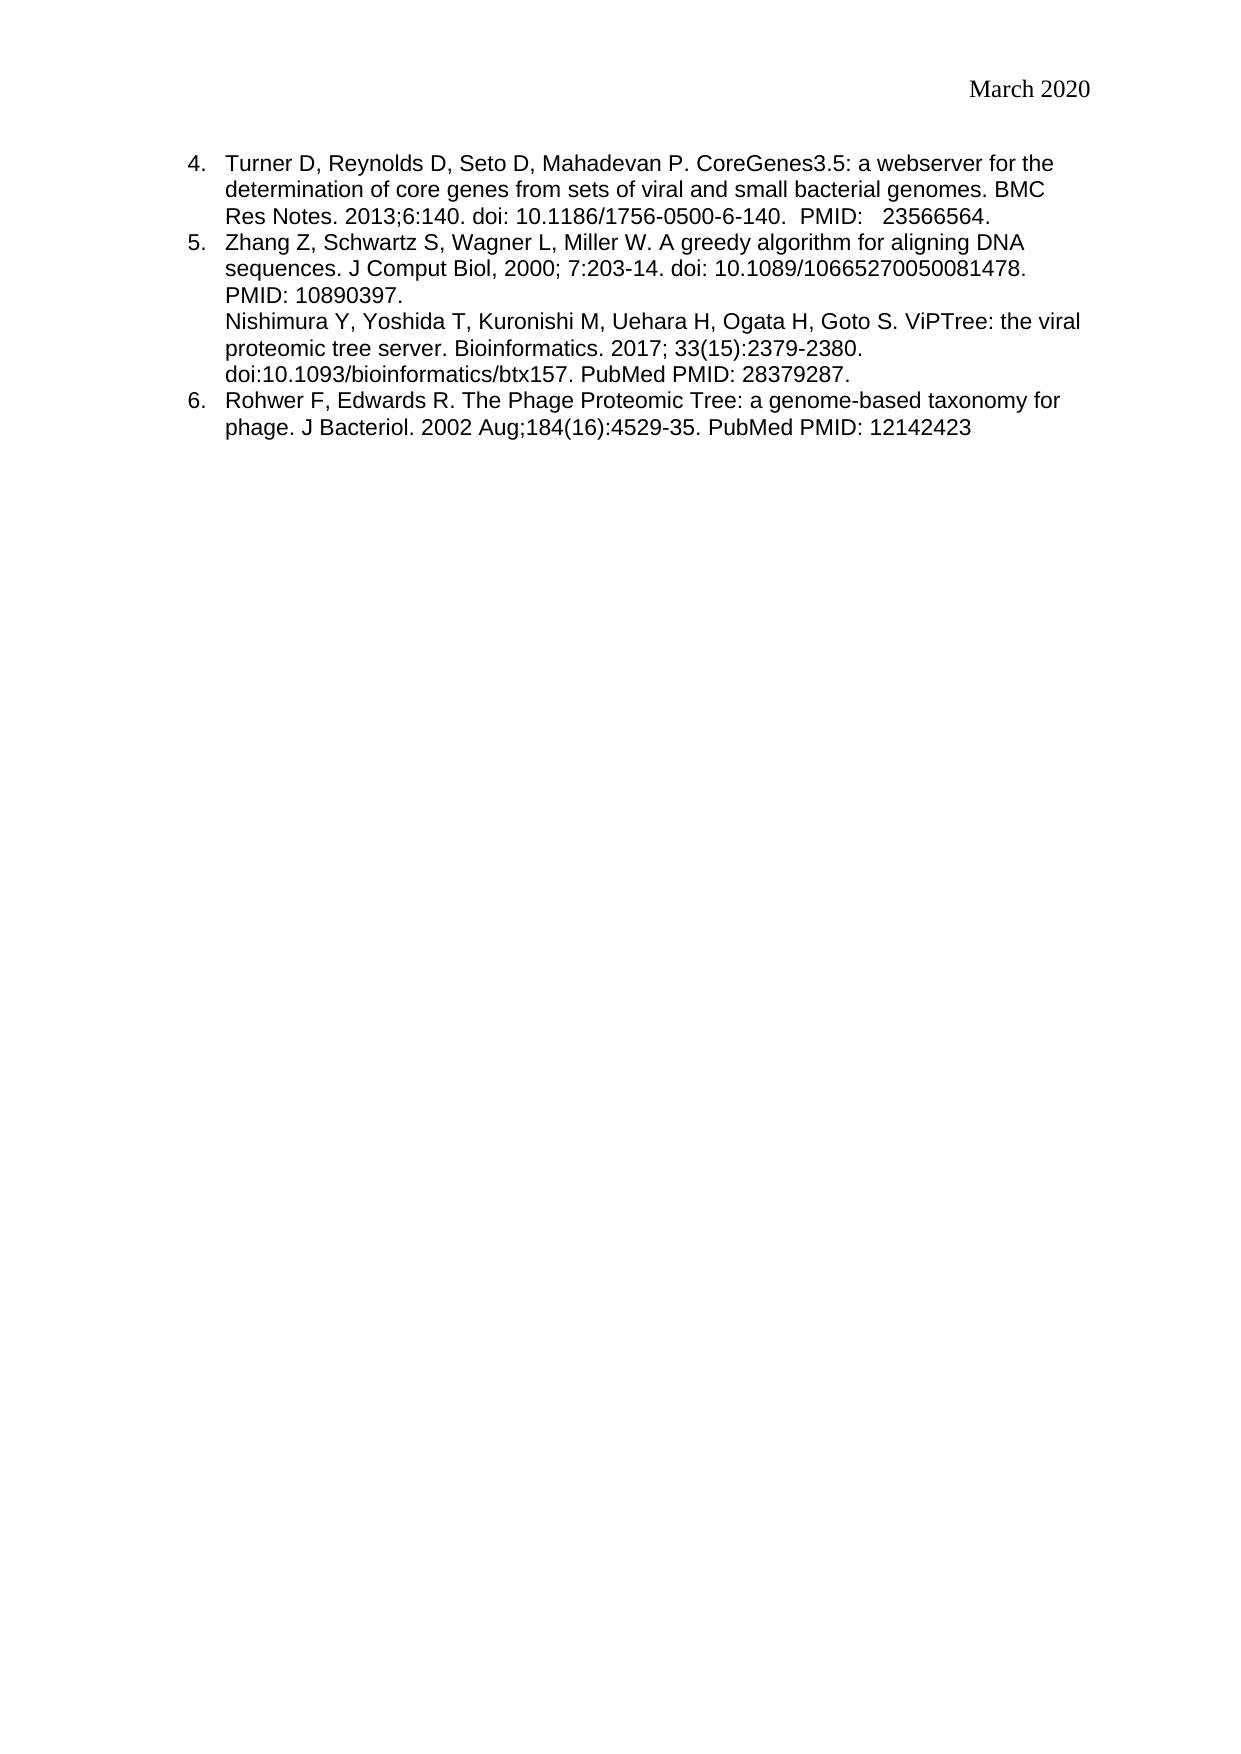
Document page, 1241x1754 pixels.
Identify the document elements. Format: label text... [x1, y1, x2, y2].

list Zhang Z, Schwartz S, Wagner L, Miller W. A greedy algorithm for aligning DNA sequences. J Comput Biol, 2000; 7:203-14. doi: 10.1089/10665270050081478. PMID: 10890397. Nishimura Y, Yoshida T, Kuronishi M, Uehara H, Ogata H, Goto S. ViPTree: the viral proteomic tree server. Bioinformatics. 2017; 33(15):2379-2380. doi:10.1093/bioinformatics/btx157. PubMed PMID: 28379287. [187, 229, 1090, 387]
list Rohwer F, Edwards R. The Phage Proteomic Tree: a genome-based taxonomy for phage. J Bacteriol. 2002 Aug;184(16):4529-35. PubMed PMID: 12142423 [187, 387, 1090, 440]
list Turner D, Reynolds D, Seto D, Mahadevan P. CoreGenes3.5: a webserver for the determination of core genes from sets of viral and small bacterial genomes. BMC Res Notes. 2013;6:140. doi: 10.1186/1756-0500-6-140. PMID: 23566564. [187, 150, 1090, 229]
